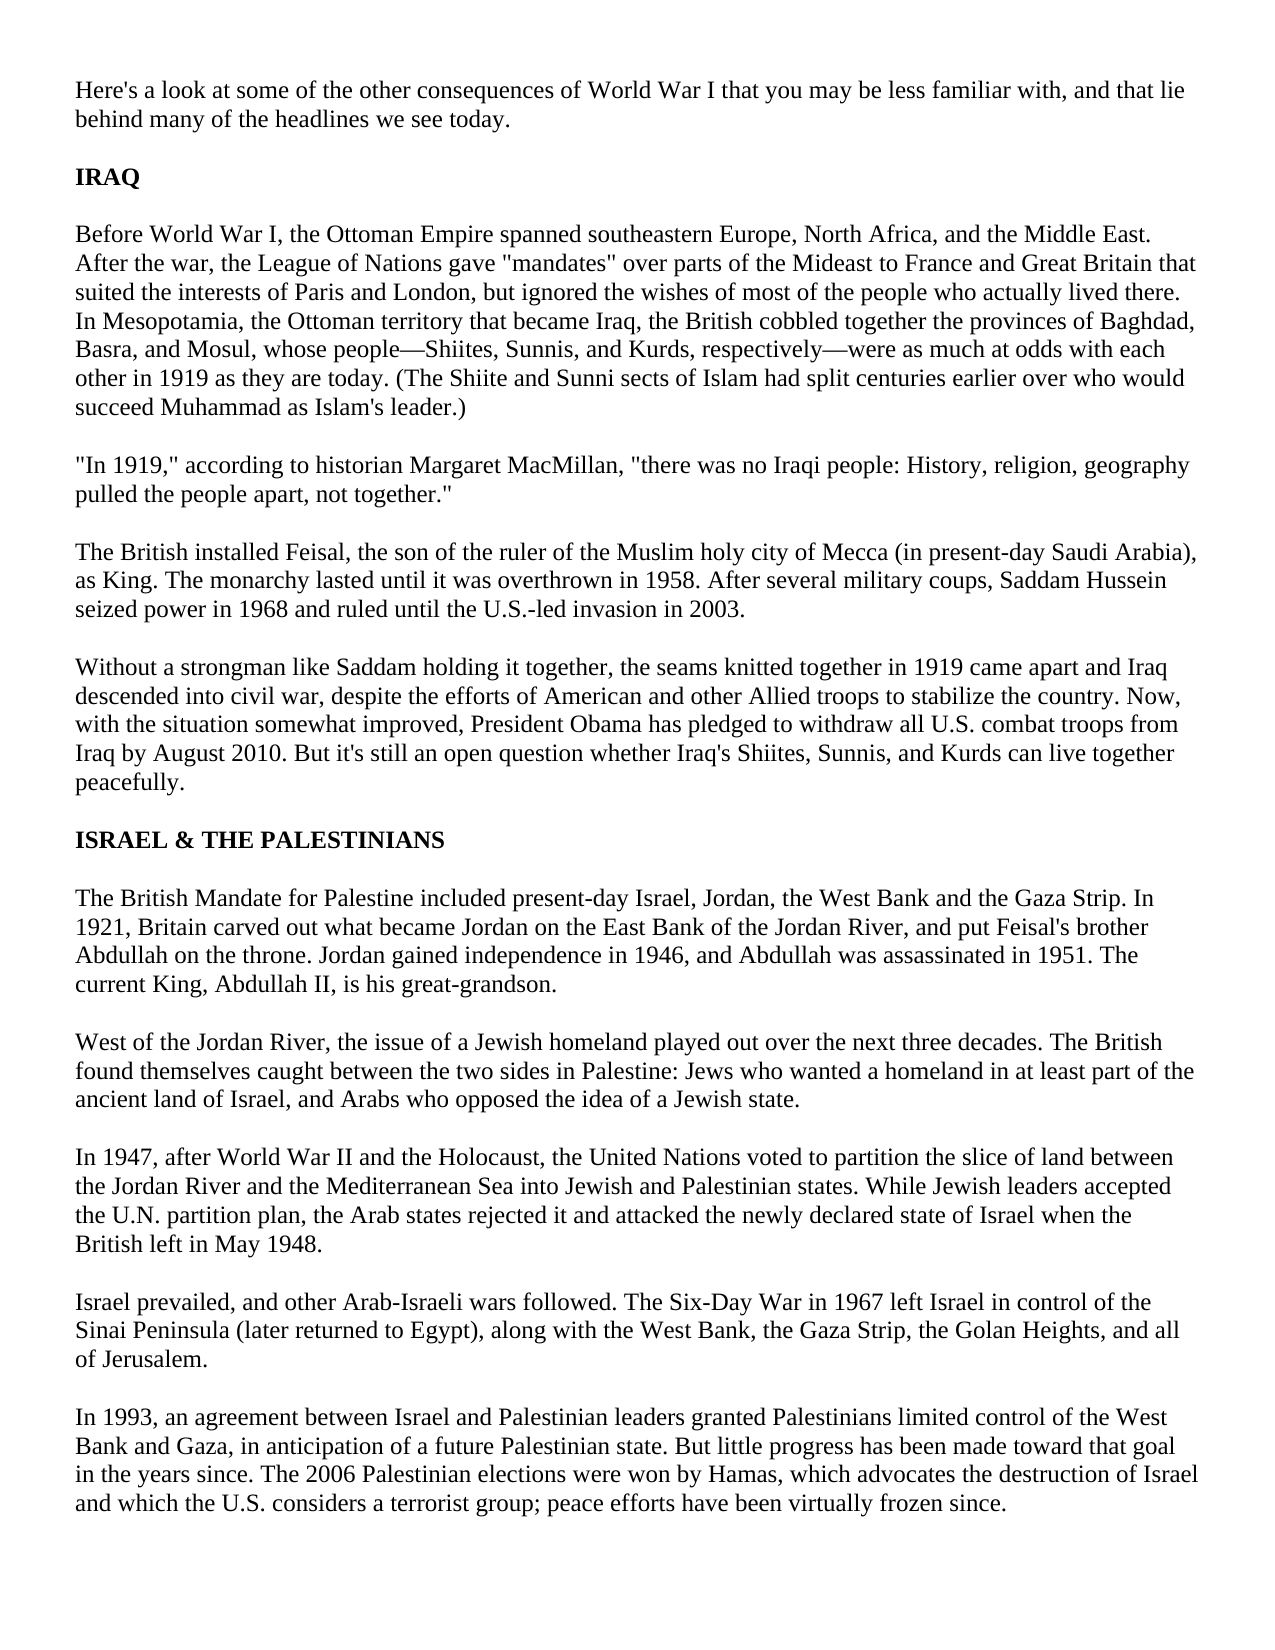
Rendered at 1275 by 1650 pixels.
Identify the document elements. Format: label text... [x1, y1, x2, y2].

text Without a strongman like Saddam holding it together, the seams knitted together in 1919 came apart and Iraq descended into civil war, despite the efforts of American and other Allied troops to stabilize the country. Now, with the situation somewhat improved, President Obama has pledged to withdraw all U.S. combat troops from Iraq by August 2010. But it's still an open question whether Iraq's Shiites, Sunnis, and Kurds can live together peacefully. [75, 652, 1200, 796]
text In 1993, an agreement between Israel and Palestinian leaders granted Palestinians limited control of the West Bank and Gaza, in anticipation of a future Palestinian state. But little progress has been made toward that goal in the years since. The 2006 Palestinian elections were won by Hamas, which advocates the destruction of Israel and which the U.S. considers a terrorist group; peace efforts have been virtually frozen since. [75, 1402, 1200, 1517]
text ISRAEL & THE PALESTINIANS [75, 825, 1200, 854]
text Before World War I, the Ottoman Empire spanned southeastern Europe, North Africa, and the Middle East. After the war, the League of Nations gave "mandates" over parts of the Mideast to France and Great Britain that suited the interests of Paris and London, but ignored the wishes of most of the people who actually lived there. In Mesopotamia, the Ottoman territory that became Iraq, the British cobbled together the provinces of Baghdad, Basra, and Mosul, whose people—Shiites, Sunnis, and Kurds, respectively—were as much at odds with each other in 1919 as they are today. (The Shiite and Sunni sects of Islam had split centuries earlier over who would succeed Muhammad as Islam's leader.) [75, 219, 1200, 421]
text Here's a look at some of the other consequences of World War I that you may be less familiar with, and that lie behind many of the headlines we see today. [75, 75, 1200, 132]
text IRAQ [75, 162, 1200, 190]
text In 1947, after World War II and the Holocaust, the United Nations voted to partition the slice of land between the Jordan River and the Mediterranean Sea into Jewish and Palestinian states. While Jewish leaders accepted the U.N. partition plan, the Arab states rejected it and attacked the newly declared state of Israel when the British left in May 1948. [75, 1142, 1200, 1257]
text "In 1919," according to historian Margaret MacMillan, "there was no Iraqi people: History, religion, geography pulled the people apart, not together." [75, 450, 1200, 507]
text West of the Jordan River, the issue of a Jewish homeland played out over the next three decades. The British found themselves caught between the two sides in Palestine: Jews who wanted a homeland in at least part of the ancient land of Israel, and Arabs who opposed the idea of a Jewish state. [75, 1027, 1200, 1113]
text The British Mandate for Palestine included present-day Israel, Jordan, the West Bank and the Gaza Strip. In 1921, Britain carved out what became Jordan on the East Bank of the Jordan River, and put Feisal's brother Abdullah on the throne. Jordan gained independence in 1946, and Abdullah was assassinated in 1951. The current King, Abdullah II, is his great-grandson. [75, 883, 1200, 998]
text Israel prevailed, and other Arab-Israeli wars followed. The Six-Day War in 1967 left Israel in control of the Sinai Peninsula (later returned to Egypt), along with the West Bank, the Gaza Strip, the Golan Heights, and all of Jerusalem. [75, 1287, 1200, 1373]
text The British installed Feisal, the son of the ruler of the Muslim holy city of Mecca (in present-day Saudi Arabia), as King. The monarchy lasted until it was overthrown in 1958. After several military coups, Saddam Hussein seized power in 1968 and ruled until the U.S.-led invasion in 2003. [75, 537, 1200, 623]
